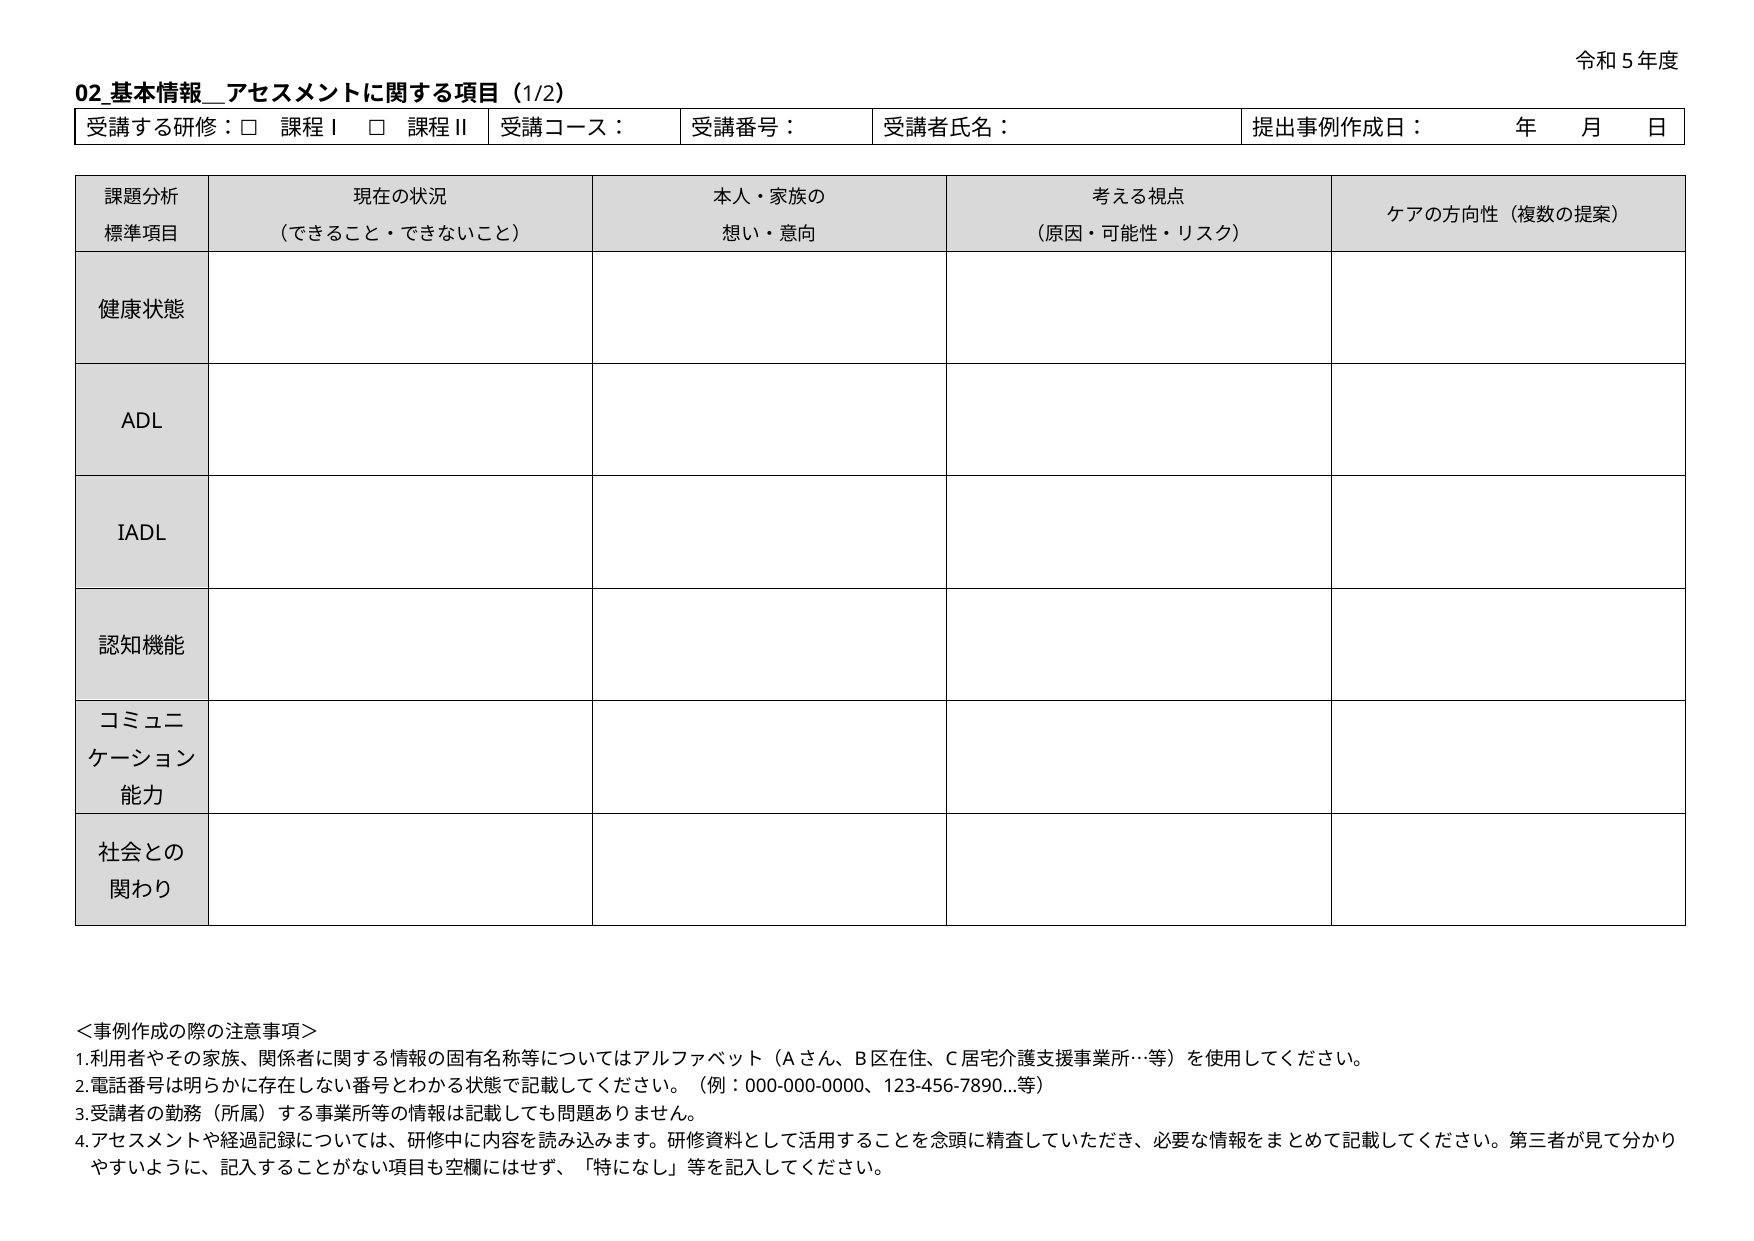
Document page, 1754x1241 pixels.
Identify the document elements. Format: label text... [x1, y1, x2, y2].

table_cell [947, 589, 1331, 699]
table_cell [209, 814, 592, 925]
table_cell 社会との 関わり [76, 814, 208, 925]
table_header 本人・家族の 想い・意向 [593, 176, 946, 251]
table_cell [947, 701, 1331, 813]
table_cell [593, 364, 946, 475]
table_cell [1332, 701, 1685, 813]
table_cell ADL [76, 364, 208, 475]
table_cell [593, 476, 946, 587]
table_cell [1332, 814, 1685, 925]
table_cell [947, 814, 1331, 925]
table_cell [209, 701, 592, 813]
table_cell [1332, 589, 1685, 699]
table_cell [593, 814, 946, 925]
table_cell [1332, 364, 1685, 475]
table_cell [593, 589, 946, 699]
table_header 課題分析 標準項目 [76, 176, 208, 251]
table_cell [593, 701, 946, 813]
table_cell [209, 476, 592, 587]
table_cell IADL [76, 476, 208, 587]
table_header ケアの方向性（複数の提案） [1332, 176, 1685, 251]
table_header 現在の状況 （できること・できないこと） [209, 176, 592, 251]
table_cell [209, 589, 592, 699]
table_cell [209, 252, 592, 363]
table_cell コミュニケーション 能力 [76, 701, 208, 813]
table_cell 認知機能 [76, 589, 208, 699]
table_cell 健康状態 [76, 252, 208, 363]
table_header 考える視点 （原因・可能性・リスク） [947, 176, 1331, 251]
table_cell [1332, 252, 1685, 363]
table_cell [1332, 476, 1685, 587]
table_cell [209, 364, 592, 475]
table_cell [947, 364, 1331, 475]
table_cell [947, 476, 1331, 587]
table_cell [947, 252, 1331, 363]
table_cell [593, 252, 946, 363]
